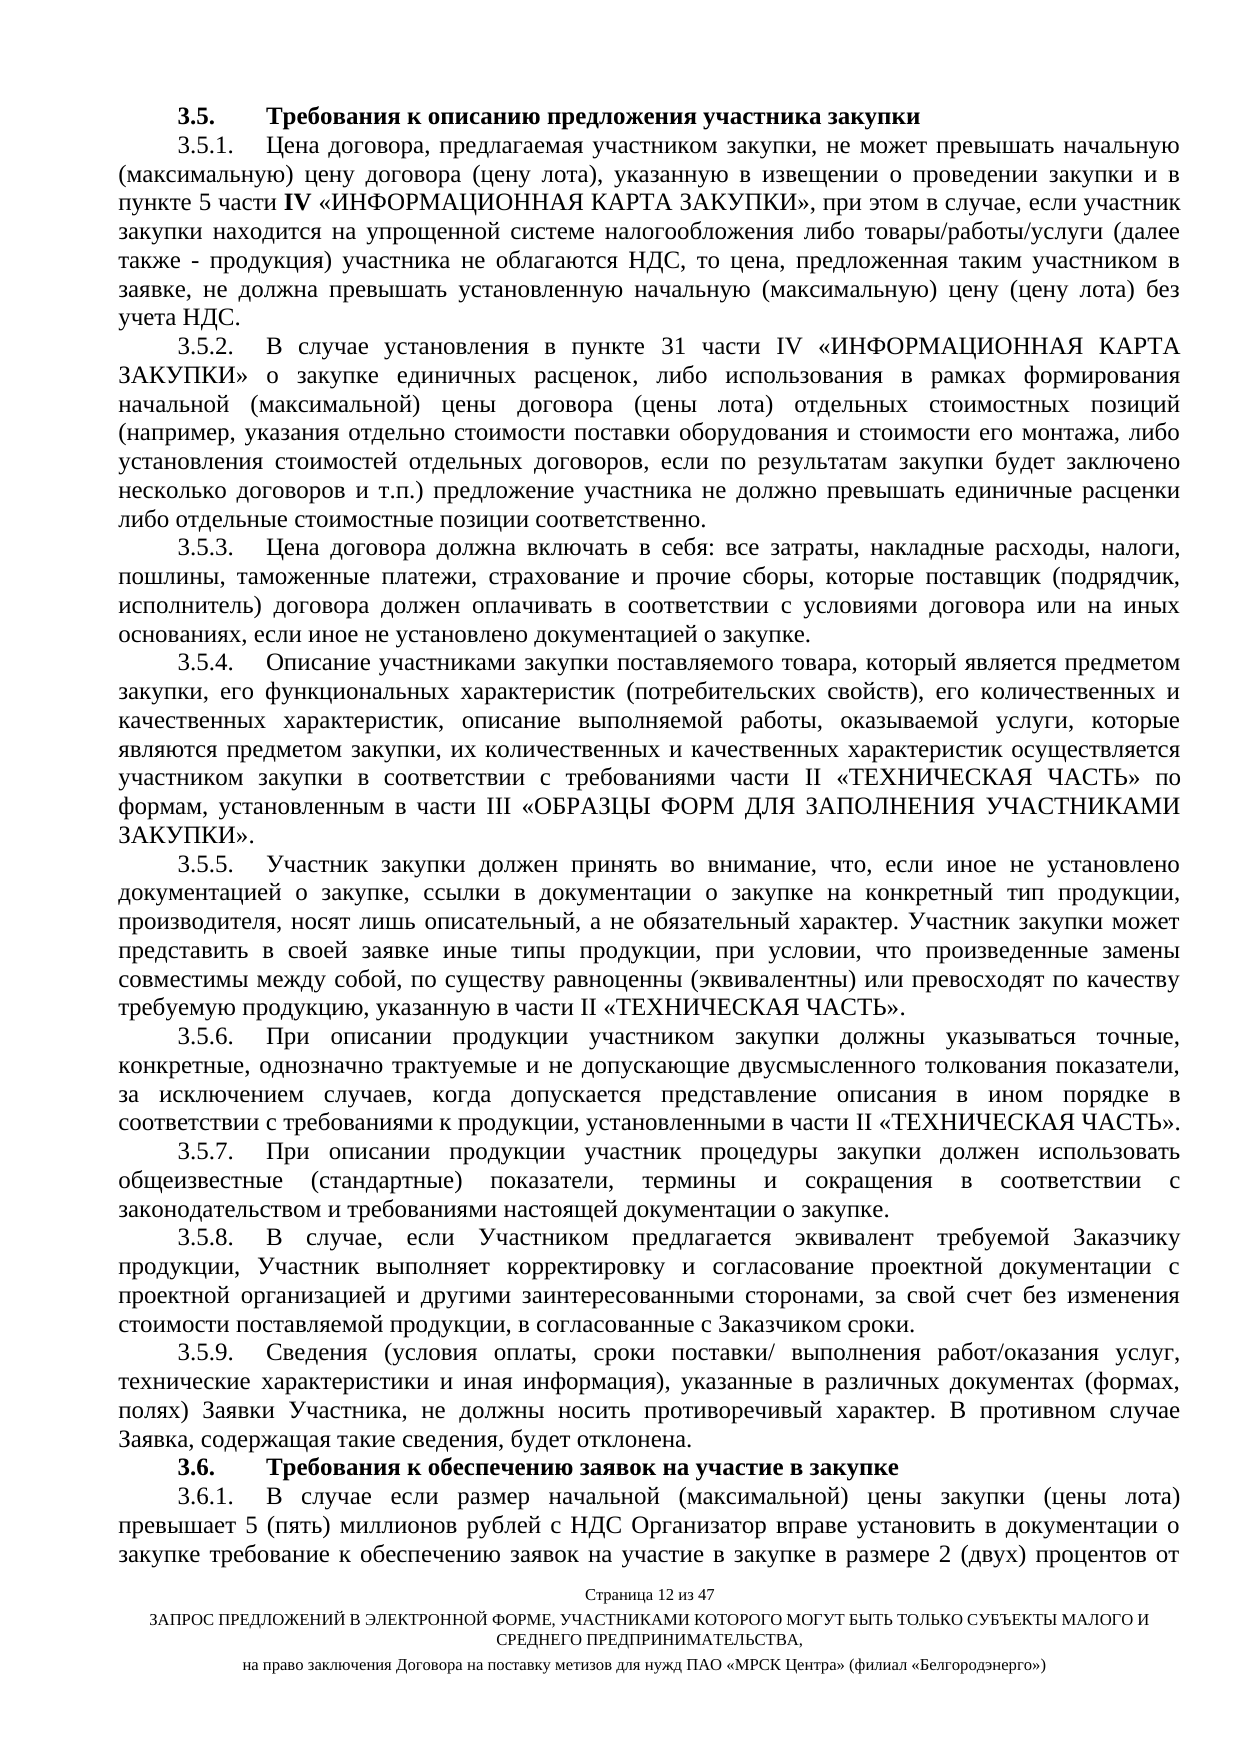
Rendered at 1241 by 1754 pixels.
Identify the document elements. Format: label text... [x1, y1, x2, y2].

subtitle При описании продукции участником закупки должны указываться точные, конкретные, однозначно трактуемые и не допускающие двусмысленного толкования показатели, за исключением случаев, когда допускается представление описания в ином порядке в соответствии с требованиями к продукции, установленными в части II «ТЕХНИЧЕСКАЯ ЧАСТЬ». [118, 1021, 1181, 1136]
subtitle В случае установления в пункте 31 части IV «ИНФОРМАЦИОННАЯ КАРТА ЗАКУПКИ» о закупке единичных расценок, либо использования в рамках формирования начальной (максимальной) цены договора (цены лота) отдельных стоимостных позиций (например, указания отдельно стоимости поставки оборудования и стоимости его монтажа, либо установления стоимостей отдельных договоров, если по результатам закупки будет заключено несколько договоров и т.п.) предложение участника не должно превышать единичные расценки либо отдельные стоимостные позиции соответственно. [118, 331, 1181, 532]
subtitle В случае, если Участником предлагается эквивалент требуемой Заказчику продукции, Участник выполняет корректировку и согласование проектной документации с проектной организацией и другими заинтересованными сторонами, за свой счет без изменения стоимости поставляемой продукции, в согласованные с Заказчиком сроки. [118, 1222, 1181, 1337]
subtitle Сведения (условия оплаты, сроки поставки/ выполнения работ/оказания услуг, технические характеристики и иная информация), указанные в различных документах (формах, полях) Заявки Участника, не должны носить противоречивый характер. В противном случае Заявка, содержащая такие сведения, будет отклонена. [118, 1337, 1181, 1452]
subtitle Цена договора должна включать в себя: все затраты, накладные расходы, налоги, пошлины, таможенные платежи, страхование и прочие сборы, которые поставщик (подрядчик, исполнитель) договора должен оплачивать в соответствии с условиями договора или на иных основаниях, если иное не установлено документацией о закупке. [118, 532, 1181, 647]
subtitle Требования к обеспечению заявок на участие в закупке [118, 1452, 1181, 1481]
subtitle Требования к описанию предложения участника закупки [118, 101, 1181, 130]
subtitle При описании продукции участник процедуры закупки должен использовать общеизвестные (стандартные) показатели, термины и сокращения в соответствии с законодательством и требованиями настоящей документации о закупке. [118, 1136, 1181, 1222]
subtitle Цена договора, предлагаемая участником закупки, не может превышать начальную (максимальную) цену договора (цену лота), указанную в извещении о проведении закупки и в пункте 5 части IV «ИНФОРМАЦИОННАЯ КАРТА ЗАКУПКИ», при этом в случае, если участник закупки находится на упрощенной системе налогообложения либо товары/работы/услуги (далее также - продукция) участника не облагаются НДС, то цена, предложенная таким участником в заявке, не должна превышать установленную начальную (максимальную) цену (цену лота) без учета НДС. [118, 130, 1181, 331]
subtitle Участник закупки должен принять во внимание, что, если иное не установлено документацией о закупке, ссылки в документации о закупке на конкретный тип продукции, производителя, носят лишь описательный, а не обязательный характер. Участник закупки может представить в своей заявке иные типы продукции, при условии, что произведенные замены совместимы между собой, по существу равноценны (эквивалентны) или превосходят по качеству требуемую продукцию, указанную в части II «ТЕХНИЧЕСКАЯ ЧАСТЬ». [118, 849, 1181, 1021]
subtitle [118, 1481, 1181, 1567]
subtitle Описание участниками закупки поставляемого товара, который является предметом закупки, его функциональных характеристик (потребительских свойств), его количественных и качественных характеристик, описание выполняемой работы, оказываемой услуги, которые являются предметом закупки, их количественных и качественных характеристик осуществляется участником закупки в соответствии с требованиями части II «ТЕХНИЧЕСКАЯ ЧАСТЬ» по формам, установленным в части III «ОБРАЗЦЫ ФОРМ ДЛЯ ЗАПОЛНЕНИЯ УЧАСТНИКАМИ ЗАКУПКИ». [118, 647, 1181, 849]
